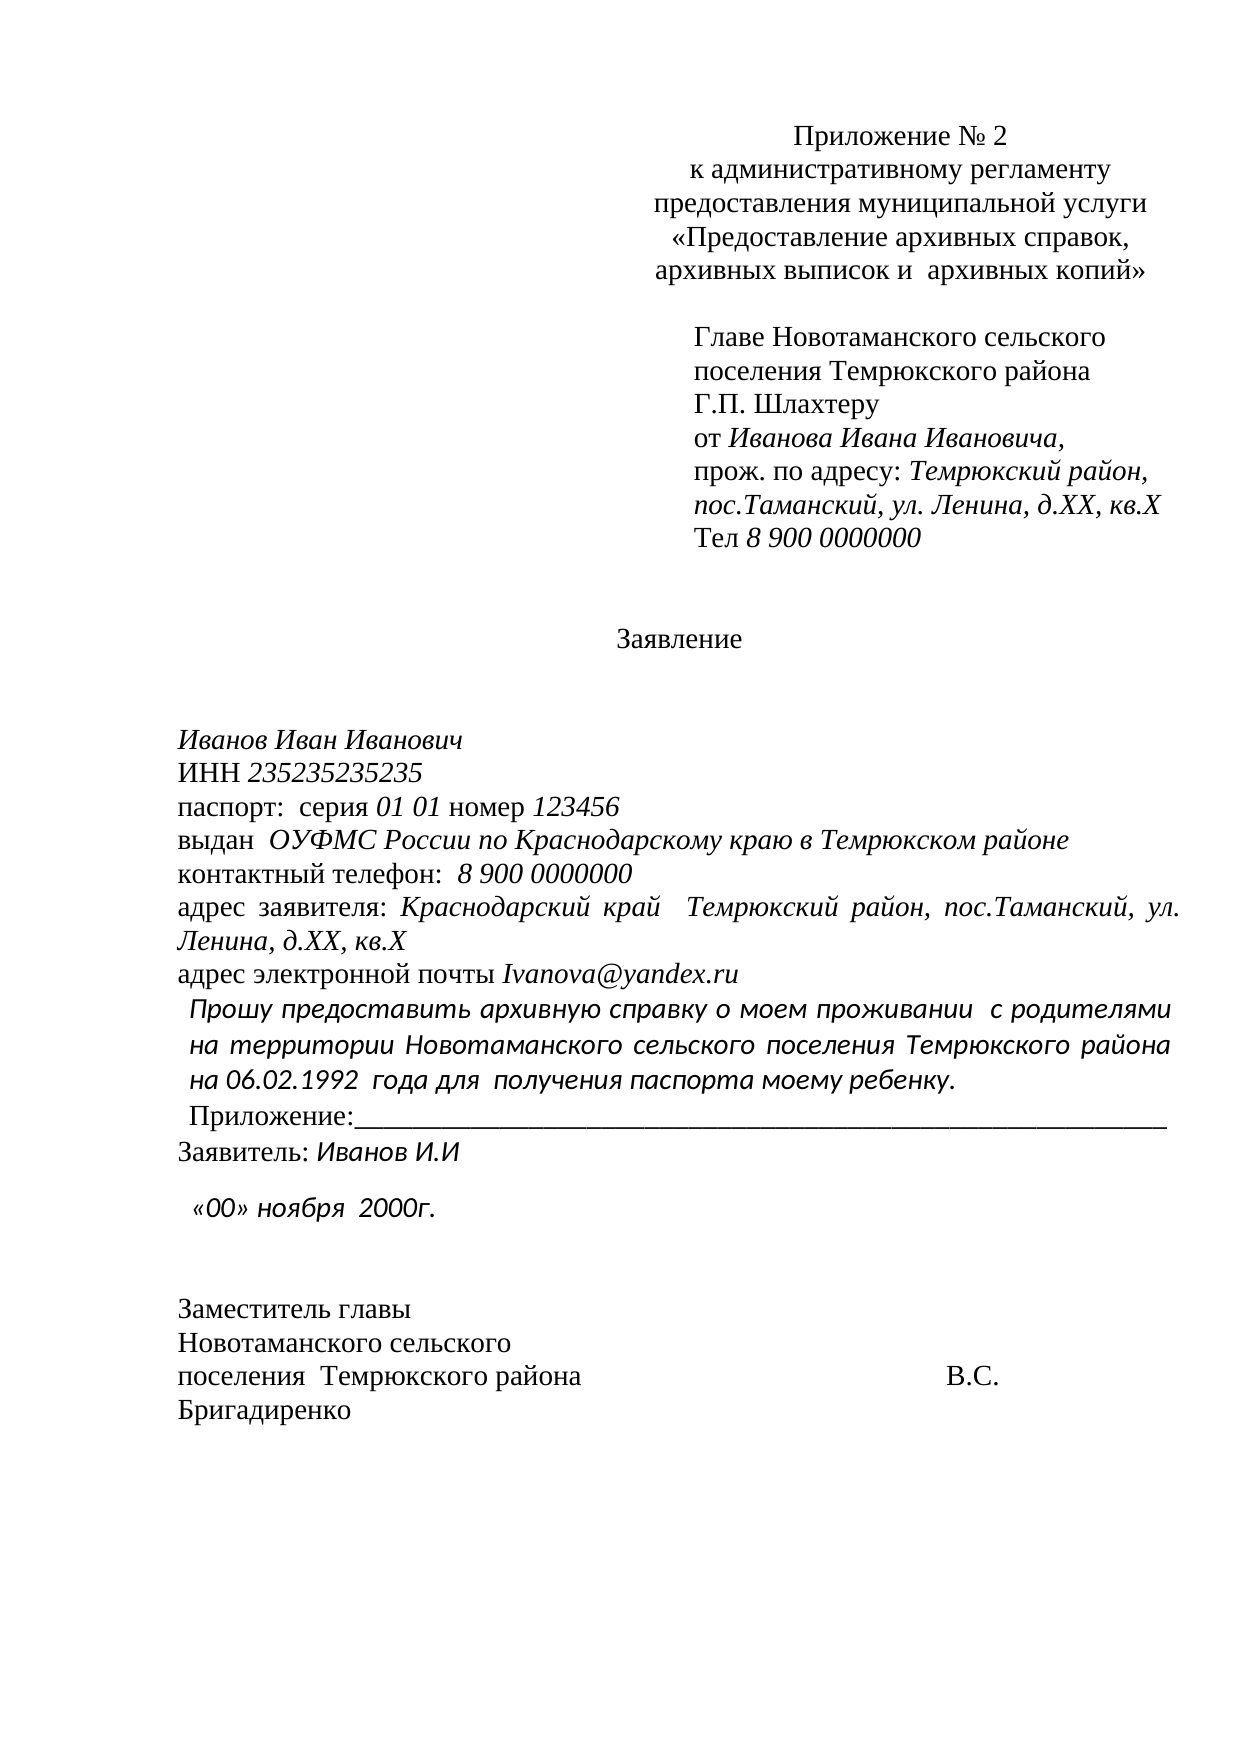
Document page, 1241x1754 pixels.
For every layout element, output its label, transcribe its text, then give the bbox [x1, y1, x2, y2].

text прож. по адресу: Темрюкский район, пос.Таманский, ул. Ленина, д.ХХ, кв.Х [693, 453, 1181, 521]
text адрес заявителя: Краснодарский край Темрюкский район, пос.Таманский, ул. Ленина, д.ХХ, кв.Х [177, 889, 1181, 957]
text паспорт: серия 01 01 номер 123456 [177, 789, 1181, 822]
text Г.П. Шлахтеру [693, 386, 1181, 420]
text предоставления муниципальной услуги «Предоставление архивных справок, архивных выписок и архивных копий» [620, 185, 1181, 286]
text выдан ОУФМС России по Краснодарскому краю в Темрюкском районе [177, 822, 1181, 856]
subtitle Заявление [177, 621, 1181, 655]
text «00» ноября 2000г. [177, 1189, 1181, 1224]
text ИНН 235235235235 [177, 755, 1181, 789]
table_header Прошу предоставить архивную справку о моем проживании с родителями на территории Новотаманского сельского поселения Темрюкского района на 06.02.1992 года для получения паспорта моему ребенку. [177, 990, 1183, 1097]
text поселения Темрюкского района В.С. Бригадиренко [177, 1358, 1181, 1426]
text Иванов Иван Иванович [177, 722, 1181, 755]
text Заместитель главы [177, 1291, 1181, 1325]
text Главе Новотаманского сельского поселения Темрюкского района [693, 319, 1181, 386]
text к административному регламенту [620, 152, 1181, 185]
text контактный телефон: 8 900 0000000 [177, 856, 1181, 889]
text Новотаманского сельского [177, 1325, 1181, 1358]
text от Иванова Ивана Ивановича, [693, 420, 1181, 453]
text адрес электронной почты Ivanova@yandex.ru [177, 957, 1181, 990]
text Тел 8 900 0000000 [693, 521, 1181, 554]
text Заявитель: Иванов И.И [177, 1133, 1181, 1168]
text Приложение № 2 [620, 118, 1181, 152]
table_cell Приложение:________________________________________________________ [177, 1097, 1183, 1133]
